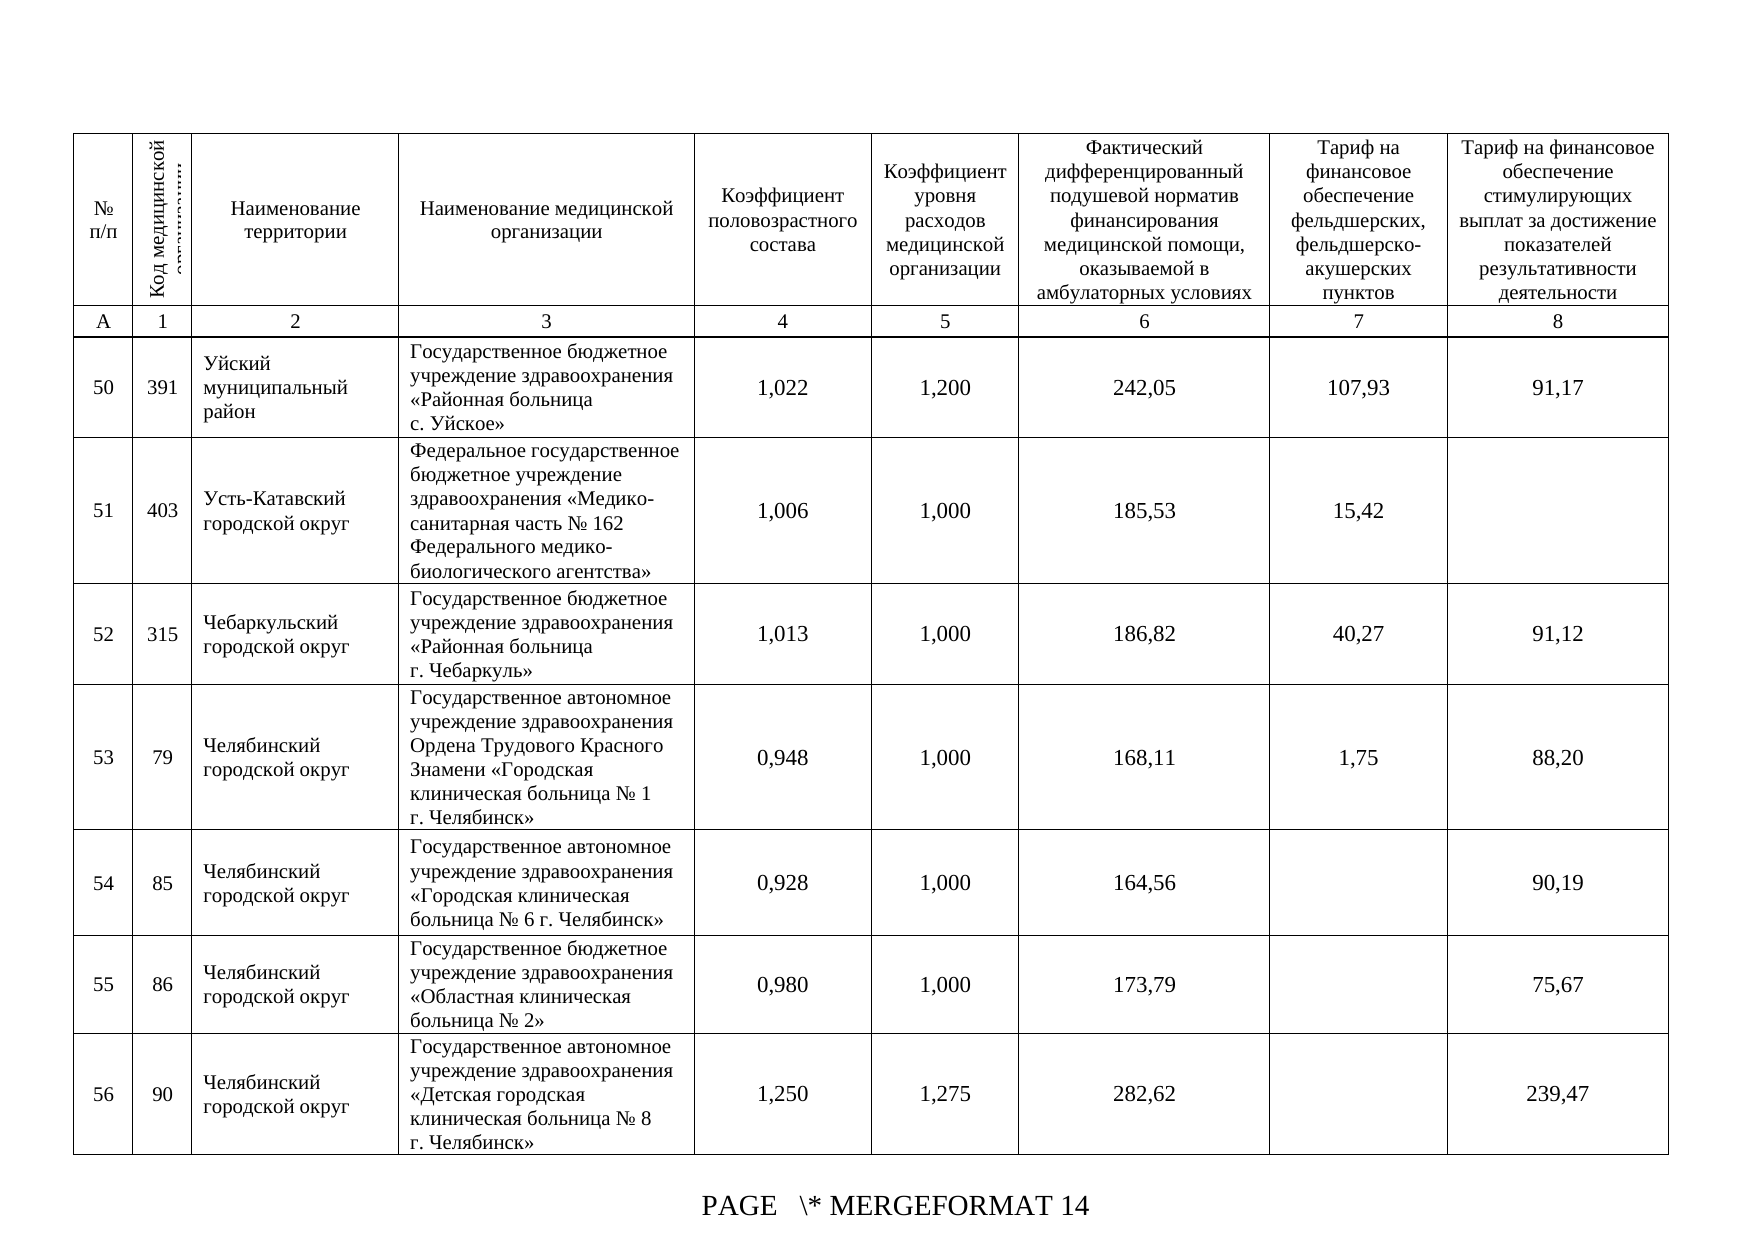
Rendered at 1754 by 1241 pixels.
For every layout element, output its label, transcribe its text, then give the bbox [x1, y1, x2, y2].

table_cell 107,93 [1270, 338, 1447, 437]
table_cell 1,022 [695, 338, 871, 437]
table_cell 53 [74, 685, 132, 829]
table_cell 90 [133, 1034, 191, 1154]
table_cell Государственное бюджетное учреждение здравоохранения «Областная клиническая больница № 2» [399, 936, 694, 1032]
table_cell Федеральное государственное бюджетное учреждение здравоохранения «Медико-санитарная часть № 162 Федерального медико-биологического агентства» [399, 438, 694, 583]
table_cell 1,275 [872, 1034, 1018, 1154]
table_header Тариф на финансовое обеспечение стимулирующих выплат за достижение показателей результативности деятельности [1448, 134, 1668, 305]
table_cell 7 [1270, 306, 1447, 336]
table_cell 0,948 [695, 685, 871, 829]
table_cell [1270, 936, 1447, 1032]
table_cell 186,82 [1019, 584, 1269, 684]
table_cell 3 [399, 306, 694, 336]
table_cell А [74, 306, 132, 336]
table_cell 51 [74, 438, 132, 583]
table_cell 239,47 [1448, 1034, 1668, 1154]
table_cell 79 [133, 685, 191, 829]
table_cell 185,53 [1019, 438, 1269, 583]
table_cell 1,006 [695, 438, 871, 583]
table_cell 1,000 [872, 584, 1018, 684]
table_cell 91,17 [1448, 338, 1668, 437]
table_header Фактический дифференцированный подушевой норматив финансирования медицинской помощи, оказываемой в амбулаторных условиях [1019, 134, 1269, 305]
table_header Тариф на финансовое обеспечение фельдшерских, фельдшерско-акушерских пунктов [1270, 134, 1447, 305]
table_cell 403 [133, 438, 191, 583]
table_cell 1,013 [695, 584, 871, 684]
table_header № п/п [74, 134, 132, 305]
table_cell 6 [1019, 306, 1269, 336]
table_cell Усть-Катавский городской округ [192, 438, 398, 583]
table_header Коэффициент уровня расходов медицинской организации [872, 134, 1018, 305]
table_cell 54 [74, 830, 132, 935]
table_header Наименование территории [192, 134, 398, 305]
table_cell 164,56 [1019, 830, 1269, 935]
table_cell 282,62 [1019, 1034, 1269, 1154]
table_cell 1,000 [872, 438, 1018, 583]
table_header Наименование медицинской организации [399, 134, 694, 305]
table_cell Чебаркульский городской округ [192, 584, 398, 684]
table_cell 173,79 [1019, 936, 1269, 1032]
table_cell 0,980 [695, 936, 871, 1032]
table_cell 90,19 [1448, 830, 1668, 935]
table_cell Государственное автономное учреждение здравоохранения «Детская городская клиническая больница № 8 г. Челябинск» [399, 1034, 694, 1154]
table_cell Уйский муниципальный район [192, 338, 398, 437]
table_header Код медицинской организации [133, 134, 191, 305]
table_cell 0,928 [695, 830, 871, 935]
table_cell 5 [872, 306, 1018, 336]
table_cell 315 [133, 584, 191, 684]
table_cell 1,250 [695, 1034, 871, 1154]
table_header Коэффициент половозрастного состава [695, 134, 871, 305]
table_cell 4 [695, 306, 871, 336]
table_cell 1,75 [1270, 685, 1447, 829]
table_cell Государственное автономное учреждение здравоохранения Ордена Трудового Красного Знамени «Городская клиническая больница № 1 г. Челябинск» [399, 685, 694, 829]
table_cell 91,12 [1448, 584, 1668, 684]
table_cell 85 [133, 830, 191, 935]
table_cell 1,200 [872, 338, 1018, 437]
table_cell 242,05 [1019, 338, 1269, 437]
table_cell Челябинский городской округ [192, 830, 398, 935]
table_cell 55 [74, 936, 132, 1032]
table_cell Государственное автономное учреждение здравоохранения «Городская клиническая больница № 6 г. Челябинск» [399, 830, 694, 935]
table_cell 1,000 [872, 685, 1018, 829]
table_cell 75,67 [1448, 936, 1668, 1032]
table_cell Государственное бюджетное учреждение здравоохранения «Районная больница г. Чебаркуль» [399, 584, 694, 684]
table_cell 1,000 [872, 830, 1018, 935]
table_cell 1,000 [872, 936, 1018, 1032]
table_cell Челябинский городской округ [192, 1034, 398, 1154]
table_cell 8 [1448, 306, 1668, 336]
table_cell [1270, 1034, 1447, 1154]
table_cell Челябинский городской округ [192, 685, 398, 829]
table_cell Челябинский городской округ [192, 936, 398, 1032]
table_cell 2 [192, 306, 398, 336]
table_cell 391 [133, 338, 191, 437]
table_cell Государственное бюджетное учреждение здравоохранения «Районная больница с. Уйское» [399, 338, 694, 437]
table_cell 1 [133, 306, 191, 336]
table_cell 86 [133, 936, 191, 1032]
table_cell [1448, 438, 1668, 583]
table_cell 88,20 [1448, 685, 1668, 829]
table_cell 15,42 [1270, 438, 1447, 583]
table_cell 40,27 [1270, 584, 1447, 684]
table_cell 56 [74, 1034, 132, 1154]
table_cell [1270, 830, 1447, 935]
table_cell 168,11 [1019, 685, 1269, 829]
table_cell 50 [74, 338, 132, 437]
table_cell 52 [74, 584, 132, 684]
